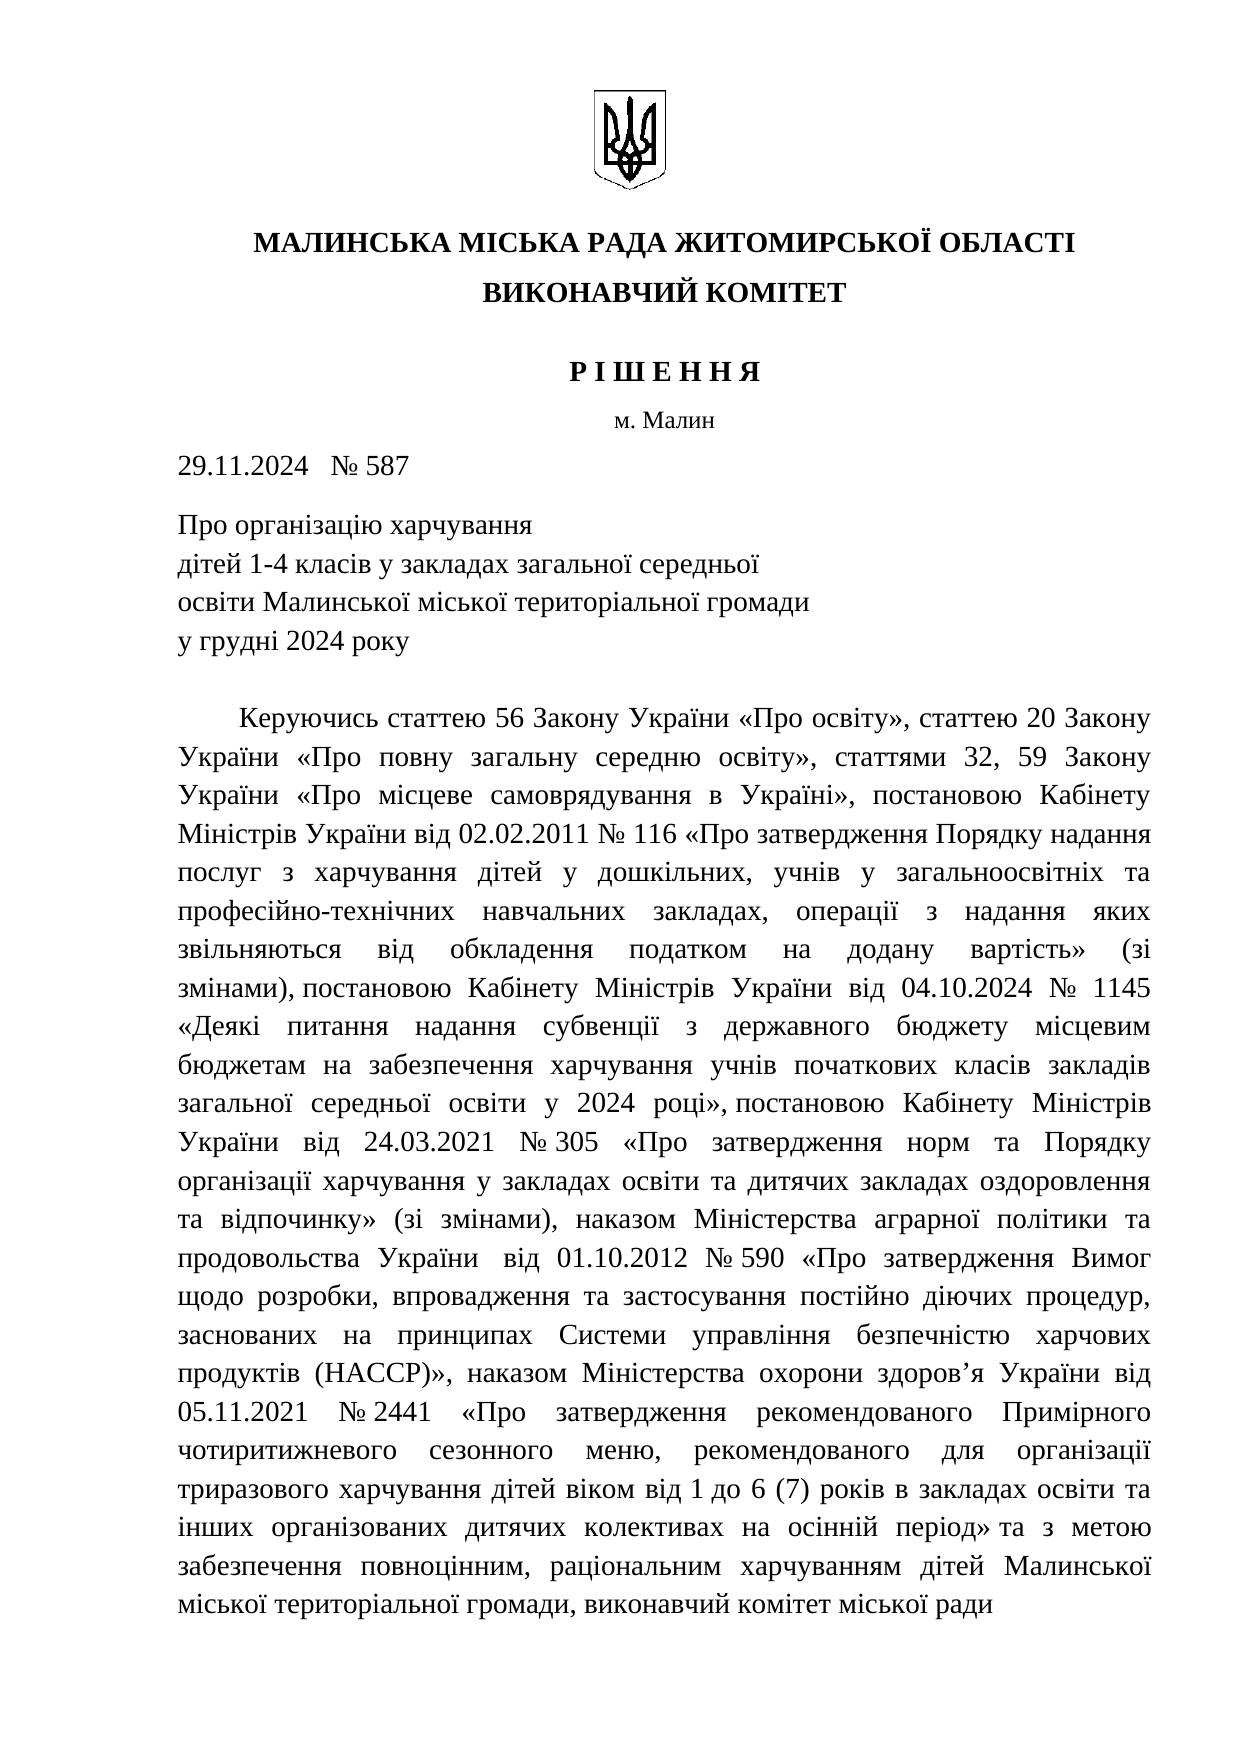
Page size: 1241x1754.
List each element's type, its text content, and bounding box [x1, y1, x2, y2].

text Керуючись статтею 56 Закону України «Про освіту», статтею 20 Закону України «Про повну загальну середню освіту», статтями 32, 59 Закону України «Про місцеве самоврядування в Україні», постановою Кабінету Міністрів України від 02.02.2011 № 116 «Про затвердження Порядку надання послуг з харчування дітей у дошкільних, учнів у загальноосвітніх та професійно-технічних навчальних закладах, операції з надання яких звільняються від обкладення податком на додану вартість» (зі змінами), постановою Кабінету Міністрів України від 04.10.2024 № 1145 «Деякі питання надання субвенції з державного бюджету місцевим бюджетам на забезпечення харчування учнів початкових класів закладів загальної середньої освіти у 2024 році», постановою Кабінету Міністрів України від 24.03.2021 № 305 «Про затвердження норм та Порядку організації харчування у закладах освіти та дитячих закладах оздоровлення та відпочинку» (зі змінами), наказом Міністерства аграрної політики та продовольства України від 01.10.2012 № 590 «Про затвердження Вимог щодо розробки, впровадження та застосування постійно діючих процедур, заснованих на принципах Системи управління безпечністю харчових продуктів (НАССР)», наказом Міністерства охорони здоров’я України від 05.11.2021 № 2441 «Про затвердження рекомендованого Примірного чотиритижневого сезонного меню, рекомендованого для організації триразового харчування дітей віком від 1 до 6 (7) років в закладах освіти та інших організованих дитячих колективах на осінній період» та з метою забезпечення повноцінним, раціональним харчуванням дітей Малинської міської територіальної громади, виконавчий комітет міської ради [177, 700, 1152, 1620]
text освіти Малинської міської територіальної громади [177, 584, 1152, 618]
text м. Малин [177, 405, 1152, 434]
picture [592, 90, 667, 191]
text ВИКОНАВЧИЙ КОМІТЕТ [177, 276, 1152, 309]
text Про організацію харчування [177, 507, 1152, 541]
text 29.11.2024 № 587 [177, 448, 1152, 482]
text Р І Ш Е Н Н Я [177, 354, 1152, 388]
text у грудні 2024 року [177, 623, 1152, 657]
text МАЛИНСЬКА МІСЬКА РАДА ЖИТОМИРСЬКОЇ ОБЛАСТІ [177, 225, 1152, 259]
text дітей 1-4 класів у закладах загальної середньої [177, 546, 1152, 579]
